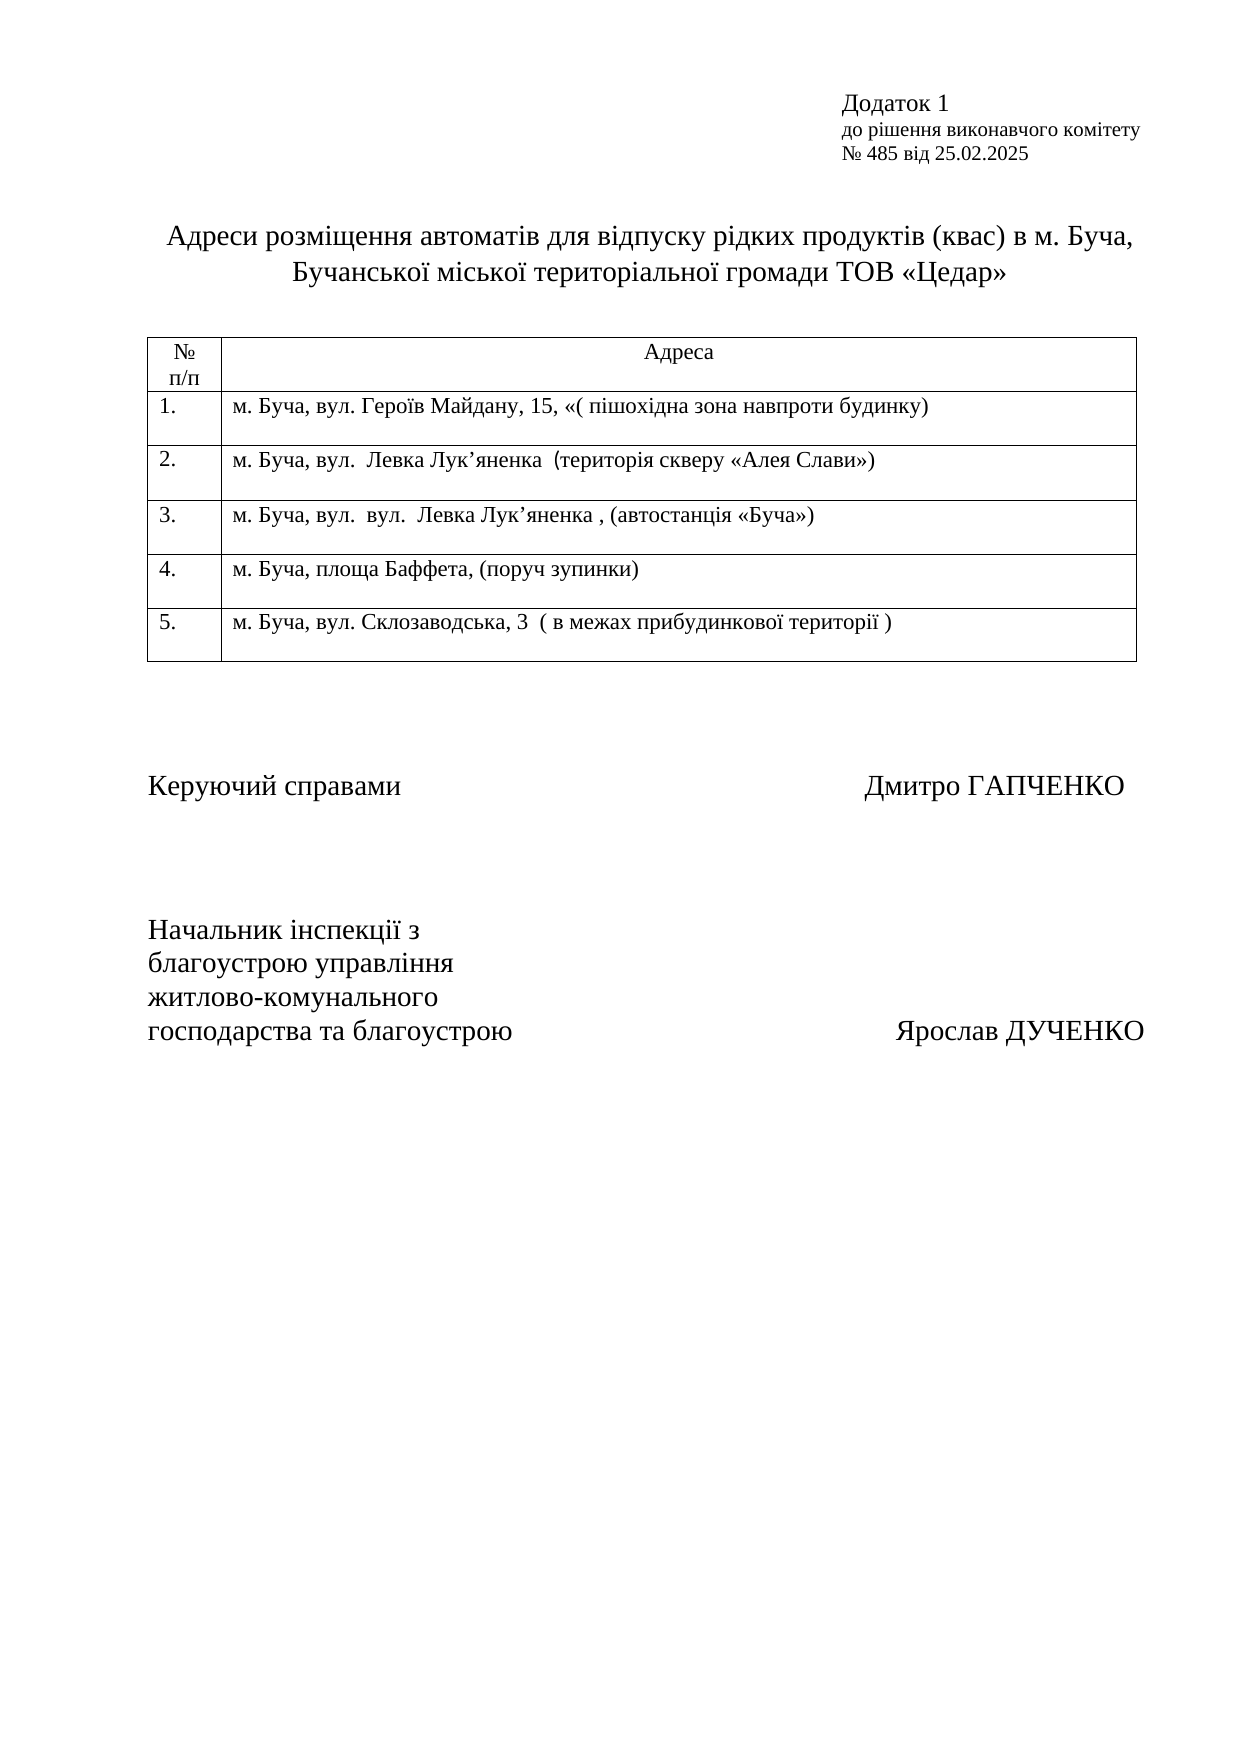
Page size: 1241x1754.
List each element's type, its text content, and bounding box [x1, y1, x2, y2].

table_cell м. Буча, вул. Левка Лук’яненка (територія скверу «Алея Слави») [222, 446, 1136, 500]
text Керуючий справами Дмитро ГАПЧЕНКО [148, 768, 1152, 801]
text благоустрою управління [148, 946, 1152, 979]
table_cell м. Буча, площа Баффета, (поруч зупинки) [222, 555, 1136, 607]
table_cell 1. [148, 392, 221, 444]
table_cell 4. [148, 555, 221, 607]
table_cell 2. [148, 446, 221, 500]
text Додаток 1 [842, 88, 1152, 117]
text Начальник інспекції з [148, 912, 1152, 946]
table_cell м. Буча, вул. Склозаводська, 3 ( в межах прибудинкової території ) [222, 609, 1136, 661]
text житлово-комунального [148, 979, 1152, 1013]
table_header Адреса [222, 338, 1136, 391]
table_header № п/п [148, 338, 221, 391]
table_cell 5. [148, 609, 221, 661]
text Адреси розміщення автоматів для відпуску рідких продуктів (квас) в м. Буча, Бучанської міської територіальної громади ТОВ «Цедар» [148, 218, 1152, 318]
text до рішення виконавчого комітету [842, 117, 1152, 141]
text № 485 від 25.02.2025 [842, 141, 1152, 165]
table_cell м. Буча, вул. Героїв Майдану, 15, «( пішохідна зона навпроти будинку) [222, 392, 1136, 444]
table_cell 3. [148, 501, 221, 554]
table_cell м. Буча, вул. вул. Левка Лук’яненка , (автостанція «Буча») [222, 501, 1136, 554]
text господарства та благоустрою Ярослав ДУЧЕНКО [148, 1013, 1152, 1046]
